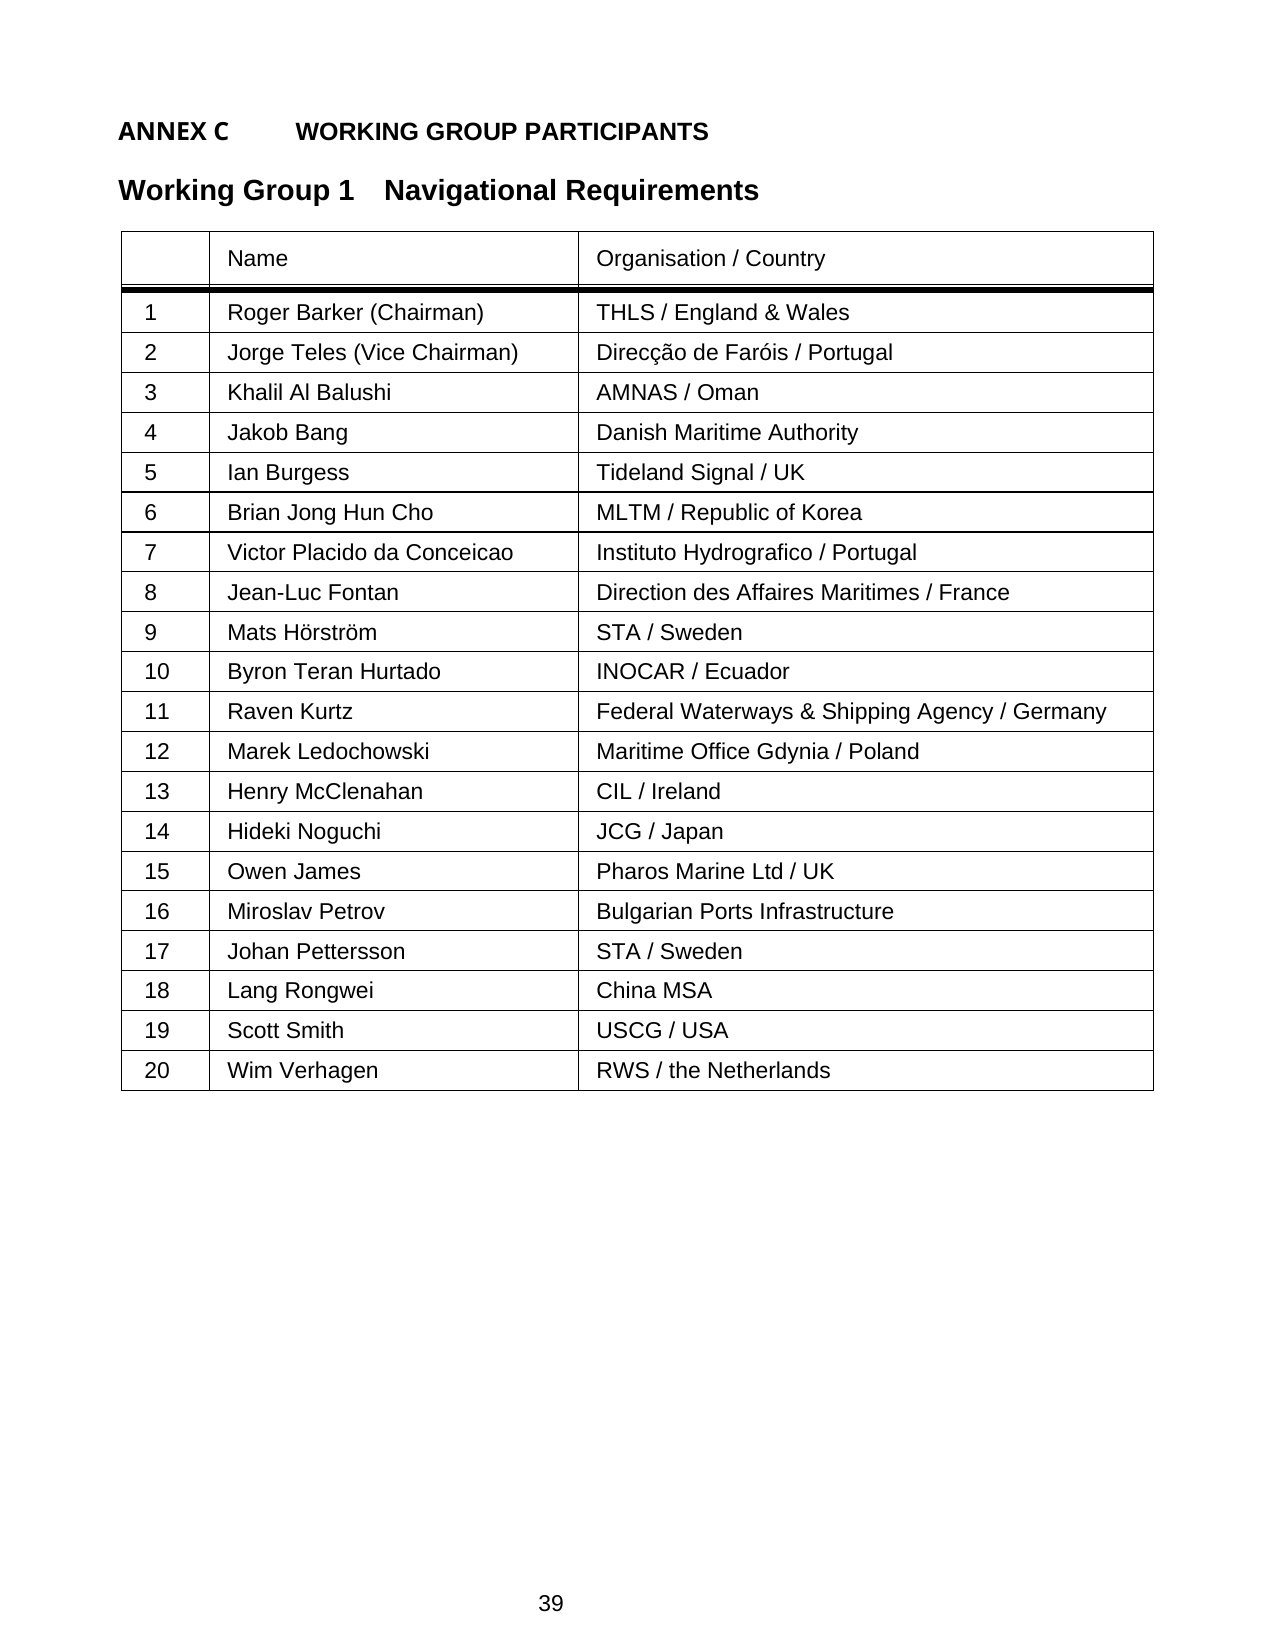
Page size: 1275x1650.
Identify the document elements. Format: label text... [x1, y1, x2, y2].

table_cell THLS / England & Wales [579, 293, 1153, 332]
table_cell Instituto Hydrografico / Portugal [579, 533, 1153, 571]
table_cell INOCAR / Ecuador [579, 652, 1153, 691]
table_cell Byron Teran Hurtado [210, 652, 578, 691]
table_cell AMNAS / Oman [579, 373, 1153, 412]
table_cell [122, 572, 209, 611]
table_cell [122, 493, 209, 531]
table_cell STA / Sweden [579, 612, 1153, 651]
table_cell [122, 1051, 209, 1090]
table_cell Jorge Teles (Vice Chairman) [210, 333, 578, 372]
table_cell Bulgarian Ports Infrastructure [579, 891, 1153, 930]
table_cell [122, 852, 209, 890]
text Working Group Participants [118, 114, 1157, 148]
table_header Organisation / Country [579, 232, 1153, 284]
table_cell [122, 453, 209, 491]
table_cell Direcção de Faróis / Portugal [579, 333, 1153, 372]
table_header Name [210, 232, 578, 284]
table_cell Tideland Signal / UK [579, 453, 1153, 491]
table_cell Mats Hörström [210, 612, 578, 651]
table_cell [122, 1011, 209, 1050]
text Navigational Requirements [118, 173, 1157, 206]
table_cell Raven Kurtz [210, 692, 578, 731]
table_cell Scott Smith [210, 1011, 578, 1050]
table_cell Hideki Noguchi [210, 812, 578, 851]
table_cell [122, 732, 209, 771]
table_cell Henry McClenahan [210, 772, 578, 811]
table_cell Danish Maritime Authority [579, 413, 1153, 452]
table_cell [122, 373, 209, 412]
table_cell Brian Jong Hun Cho [210, 493, 578, 531]
table_cell STA / Sweden [579, 931, 1153, 970]
table_cell [122, 692, 209, 731]
table_cell [122, 971, 209, 1010]
table_cell [122, 931, 209, 970]
table_cell [122, 772, 209, 811]
table_cell Federal Waterways & Shipping Agency / Germany [579, 692, 1153, 731]
table_cell Wim Verhagen [210, 1051, 578, 1090]
table_cell [122, 652, 209, 691]
table_cell Roger Barker (Chairman) [210, 293, 578, 332]
table_cell Jean-Luc Fontan [210, 572, 578, 611]
table_cell Direction des Affaires Maritimes / France [579, 572, 1153, 611]
table_cell [122, 413, 209, 452]
table_cell Miroslav Petrov [210, 891, 578, 930]
table_header [122, 232, 209, 284]
table_cell MLTM / Republic of Korea [579, 493, 1153, 531]
table_cell China MSA [579, 971, 1153, 1010]
table_cell [122, 612, 209, 651]
table_cell USCG / USA [579, 1011, 1153, 1050]
table_cell CIL / Ireland [579, 772, 1153, 811]
table_cell Pharos Marine Ltd / UK [579, 852, 1153, 890]
table_cell [122, 891, 209, 930]
table_cell Jakob Bang [210, 413, 578, 452]
table_cell Victor Placido da Conceicao [210, 533, 578, 571]
table_cell Khalil Al Balushi [210, 373, 578, 412]
table_cell Marek Ledochowski [210, 732, 578, 771]
table_cell Owen James [210, 852, 578, 890]
table_cell [122, 333, 209, 372]
table_cell Ian Burgess [210, 453, 578, 491]
table_cell RWS / the Netherlands [579, 1051, 1153, 1090]
table_cell [122, 293, 209, 332]
table_cell Lang Rongwei [210, 971, 578, 1010]
table_cell Johan Pettersson [210, 931, 578, 970]
table_cell [122, 533, 209, 571]
table_cell [122, 812, 209, 851]
table_cell Maritime Office Gdynia / Poland [579, 732, 1153, 771]
table_cell JCG / Japan [579, 812, 1153, 851]
